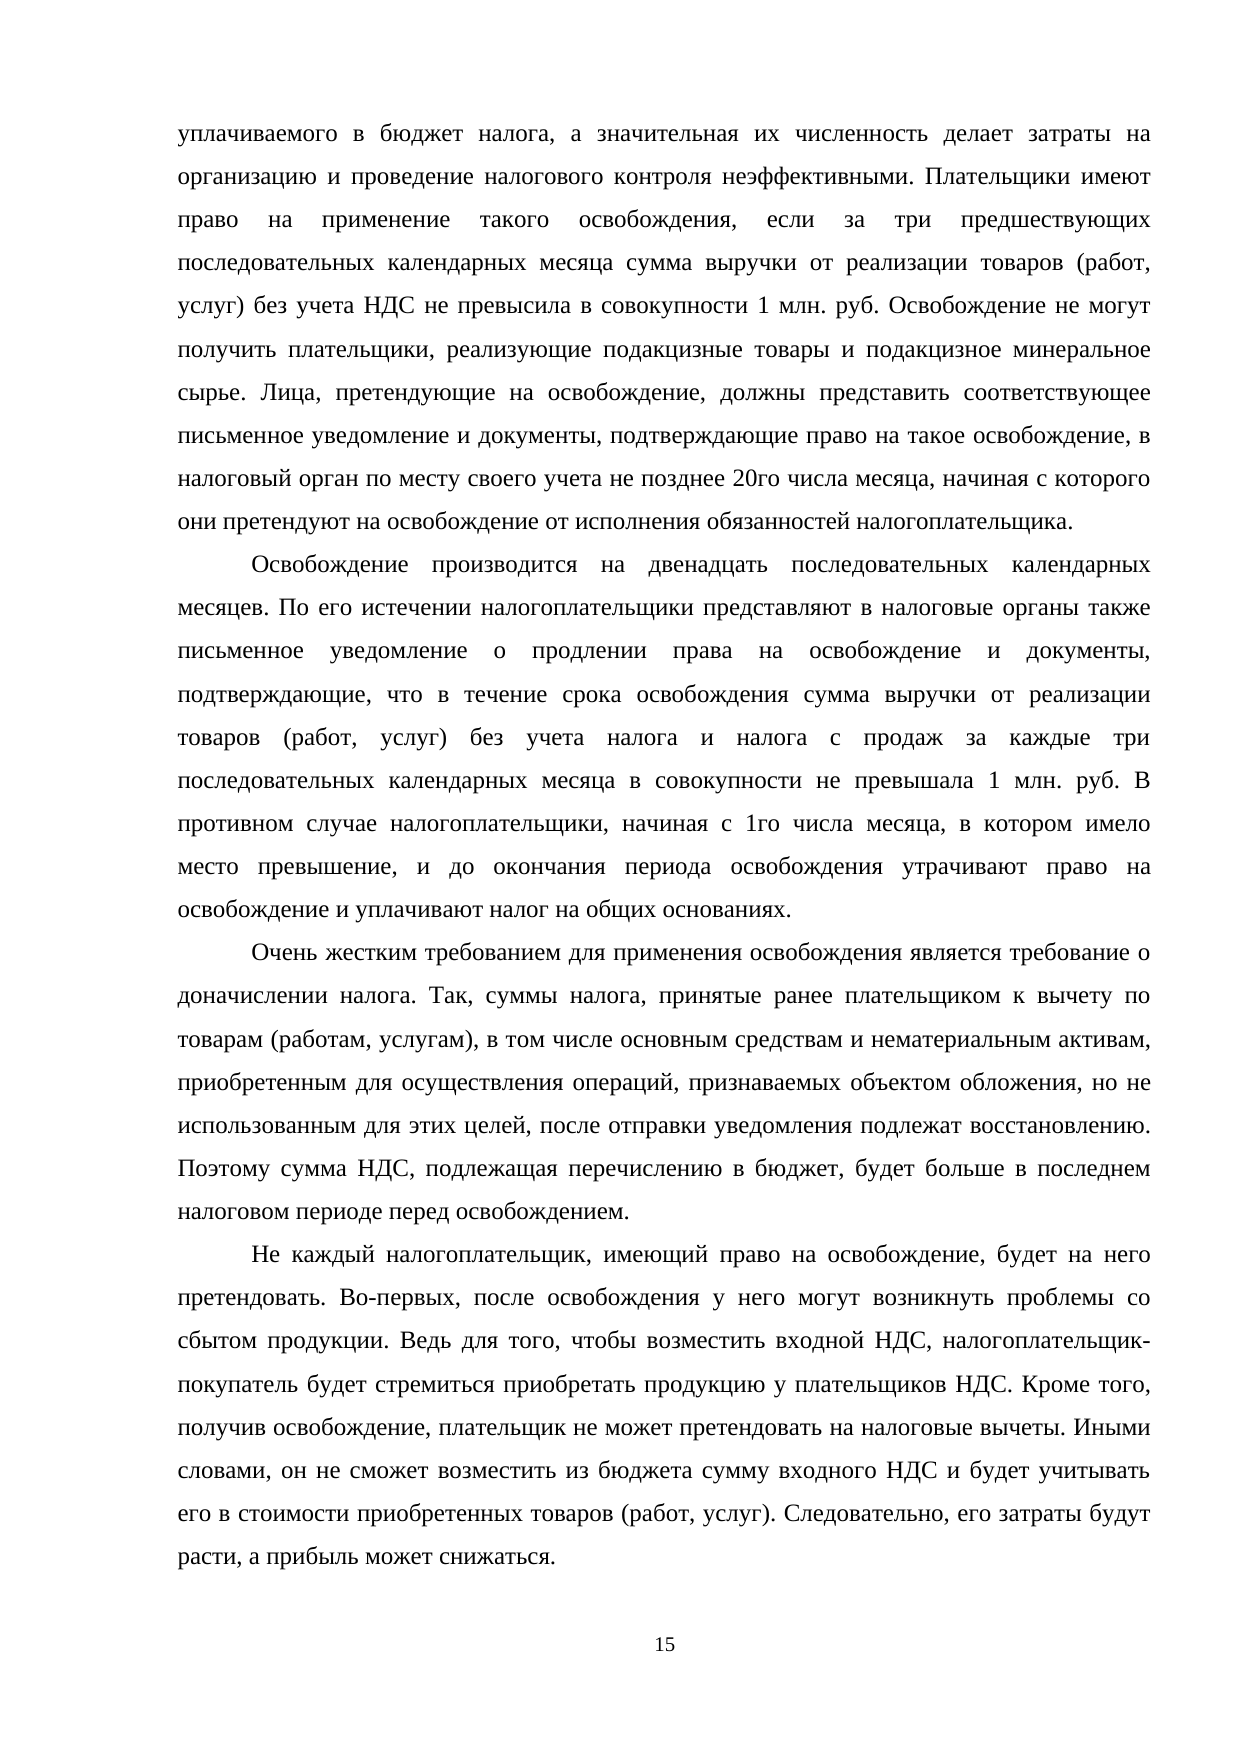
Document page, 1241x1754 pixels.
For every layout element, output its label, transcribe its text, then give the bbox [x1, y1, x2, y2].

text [177, 118, 1152, 535]
text Не каждый налогоплательщик, имеющий право на освобождение, будет на него претендовать. Во-первых, после освобождения у него могут возникнуть проблемы со сбытом продукции. Ведь для того, чтобы возместить входной НДС, налогоплательщик-покупатель будет стремиться приобретать продукцию у плательщиков НДС. Кроме того, получив освобождение, плательщик не может претендовать на налоговые вычеты. Иными словами, он не сможет возместить из бюджета сумму входного НДС и будет учитывать его в стоимости приобретенных товаров (работ, услуг). Следовательно, его затраты будут расти, а прибыль может снижаться. [177, 1239, 1152, 1570]
text Очень жестким требованием для применения освобождения является требование о доначислении налога. Так, суммы налога, принятые ранее плательщиком к вычету по товарам (работам, услугам), в том числе основным средствам и нематериальным активам, приобретенным для осуществления операций, признаваемых объектом обложения, но не использованным для этих целей, после отправки уведомления подлежат восстановлению. Поэтому сумма НДС, подлежащая перечислению в бюджет, будет больше в последнем налоговом периоде перед освобождением. [177, 937, 1152, 1225]
text Освобождение производится на двенадцать последовательных календарных месяцев. По его истечении налогоплательщики представляют в налоговые органы также письменное уведомление о продлении права на освобождение и документы, подтверждающие, что в течение срока освобождения сумма выручки от реализации товаров (работ, услуг) без учета налога и налога с продаж за каждые три последовательных календарных месяца в совокупности не превышала 1 млн. руб. В противном случае налогоплательщики, начиная с 1го числа месяца, в котором имело место превышение, и до окончания периода освобождения утрачивают право на освобождение и уплачивают налог на общих основаниях. [177, 549, 1152, 923]
